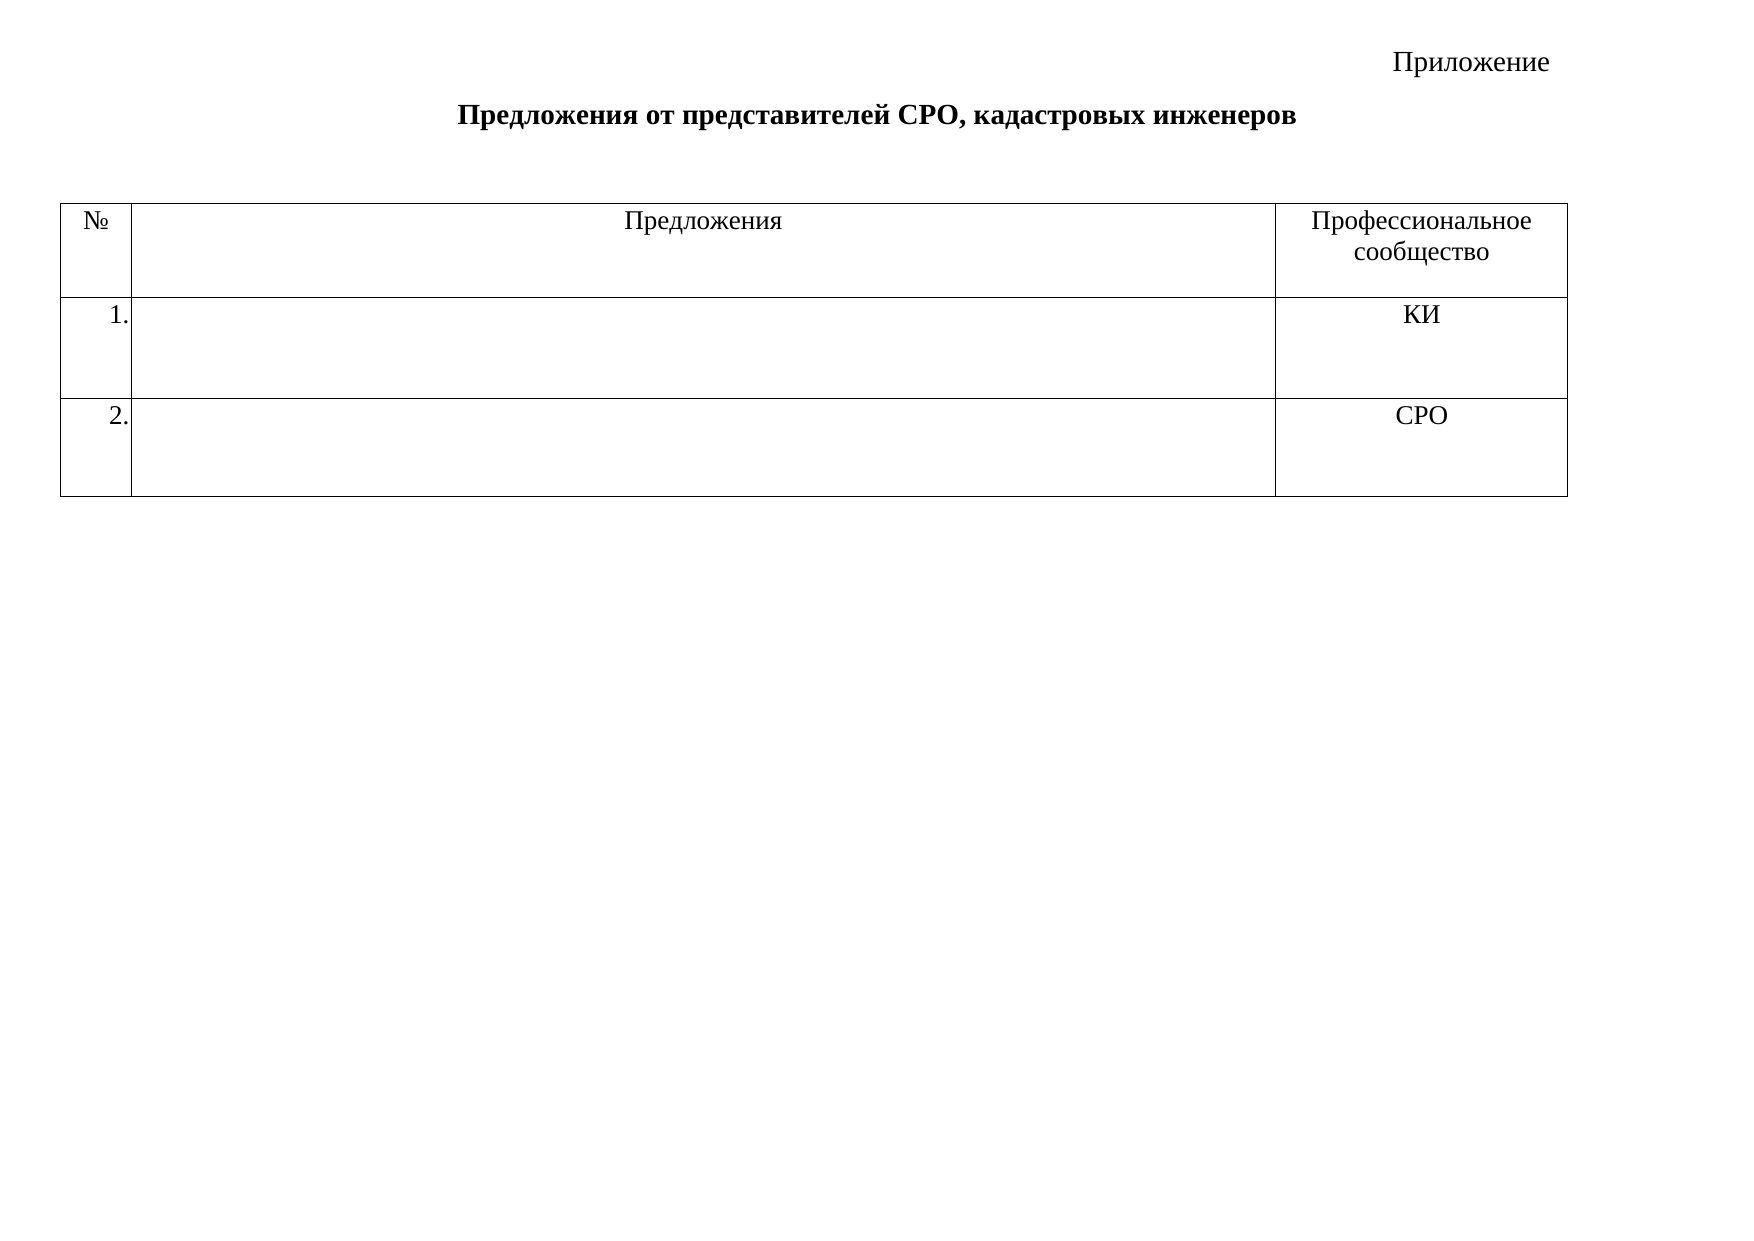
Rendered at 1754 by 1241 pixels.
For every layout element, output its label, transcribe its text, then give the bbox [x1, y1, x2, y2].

table_cell [61, 399, 131, 496]
table_cell [132, 399, 1275, 496]
table_cell [61, 298, 131, 398]
table_header № [61, 204, 131, 297]
table_header Профессиональное сообщество [1276, 204, 1567, 297]
text Приложение [75, 44, 1679, 78]
table_cell СРО [1276, 399, 1567, 496]
table_header Предложения [132, 204, 1275, 297]
table_cell КИ [1276, 298, 1567, 398]
table_cell [132, 298, 1275, 398]
text Предложения от представителей СРО, кадастровых инженеров [75, 97, 1679, 131]
